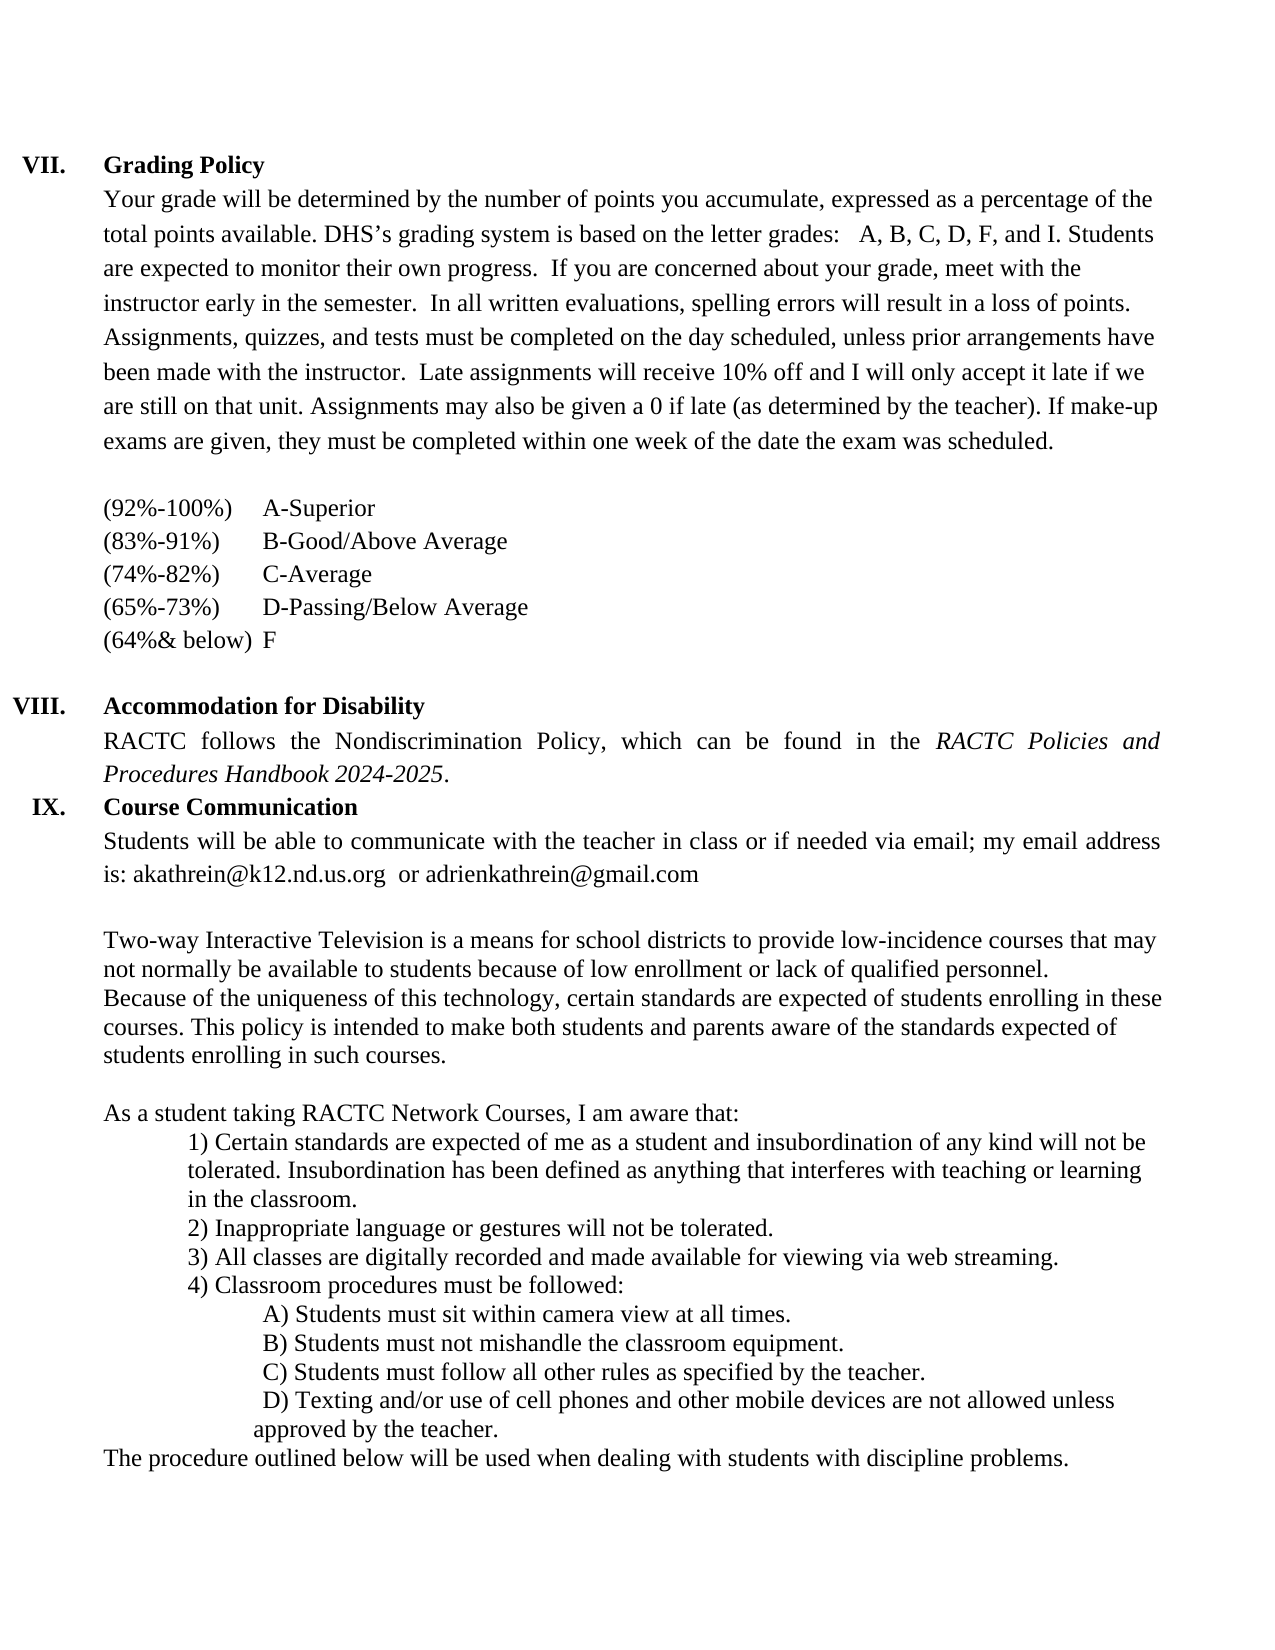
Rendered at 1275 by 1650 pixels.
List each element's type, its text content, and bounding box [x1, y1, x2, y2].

text (74%-82%) C-Average [103, 559, 1162, 588]
list Your grade will be determined by the number of points you accumulate, expressed as a percentage of the total points available. DHS’s grading system is based on the letter grades: A, B, C, D, F, and I. Students are expected to monitor their own progress. If you are concerned about your grade, meet with the instructor early in the semester. In all written evaluations, spelling errors will result in a loss of points. Assignments, quizzes, and tests must be completed on the day scheduled, unless prior arrangements have been made with the instructor. Late assignments will receive 10% off and I will only accept it late if we are still on that unit. Assignments may also be given a 0 if late (as determined by the teacher). If make-up exams are given, they must be completed within one week of the date the exam was scheduled. [103, 184, 1162, 454]
text (65%-73%) D-Passing/Below Average [103, 592, 1162, 621]
text (83%-91%) B-Good/Above Average [103, 526, 1162, 555]
list 1) Certain standards are expected of me as a student and insubordination of any kind will not be tolerated. Insubordination has been defined as anything that interferes with teaching or learning in the classroom. [187, 1127, 1162, 1213]
list RACTC follows the Nondiscrimination Policy, which can be found in the RACTC Policies and Procedures Handbook 2024-2025. [103, 726, 1162, 788]
list C) Students must follow all other rules as specified by the teacher. [178, 1357, 1162, 1386]
list Students will be able to communicate with the teacher in class or if needed via email; my email address is: akathrein@k12.nd.us.org or adrienkathrein@gmail.com [103, 826, 1162, 888]
list D) Texting and/or use of cell phones and other mobile devices are not allowed unless approved by the teacher. [253, 1386, 1162, 1443]
list A) Students must sit within camera view at all times. [178, 1299, 1162, 1328]
list Because of the uniqueness of this technology, certain standards are expected of students enrolling in these courses. This policy is intended to make both students and parents aware of the standards expected of students enrolling in such courses. [103, 983, 1162, 1069]
list Two-way Interactive Television is a means for school districts to provide low-incidence courses that may not normally be available to students because of low enrollment or lack of qualified personnel. [103, 926, 1162, 983]
list 2) Inappropriate language or gestures will not be tolerated. [187, 1213, 1162, 1242]
list Course Communication [66, 792, 1162, 821]
list 4) Classroom procedures must be followed: [187, 1271, 1162, 1299]
list Grading Policy [66, 150, 1162, 179]
list As a student taking RACTC Network Courses, I am aware that: [103, 1098, 1162, 1127]
list B) Students must not mishandle the classroom equipment. [253, 1328, 1162, 1357]
list Accommodation for Disability [66, 691, 1162, 720]
list 3) All classes are digitally recorded and made available for viewing via web streaming. [187, 1242, 1162, 1271]
text (92%-100%) A-Superior [103, 493, 1162, 522]
list The procedure outlined below will be used when dealing with students with discipline problems. [103, 1443, 1162, 1472]
text (64%& below) F [103, 625, 1162, 654]
